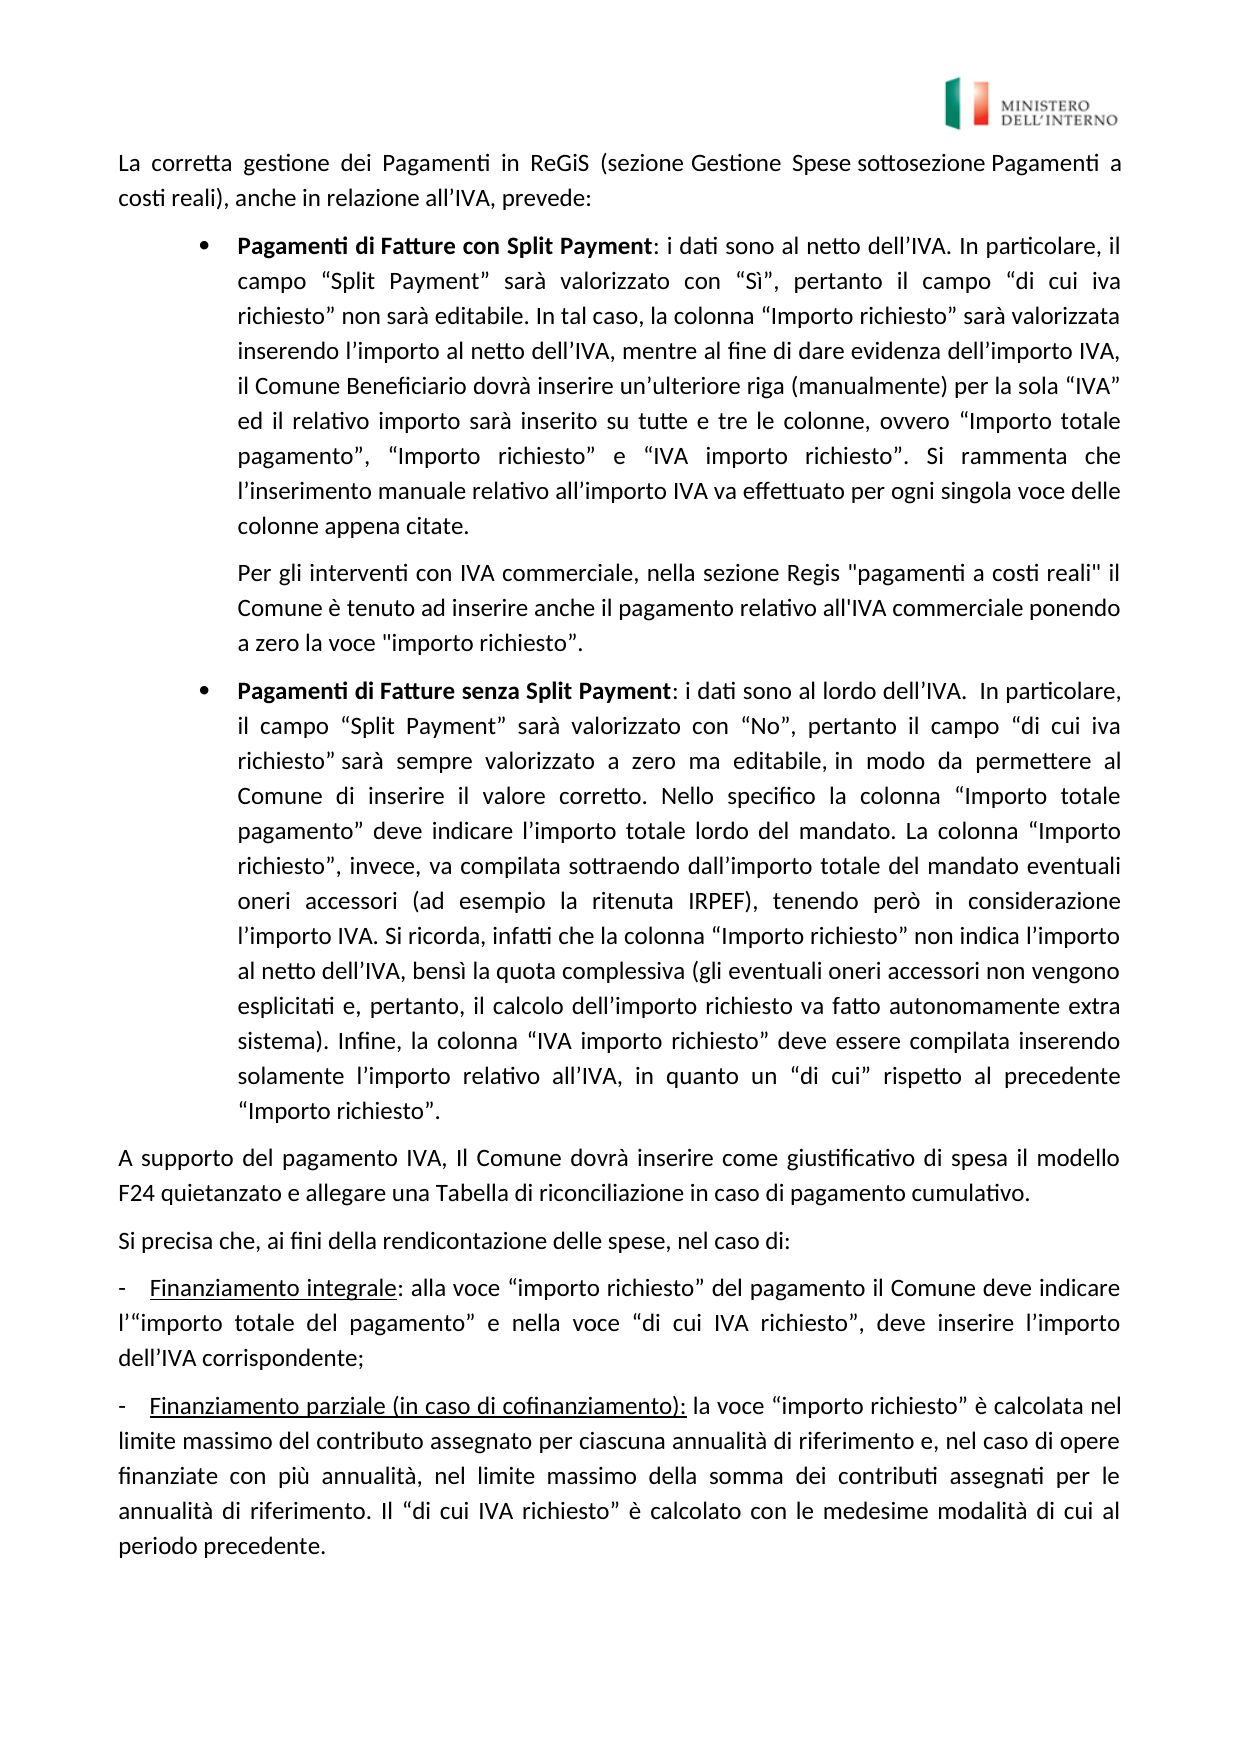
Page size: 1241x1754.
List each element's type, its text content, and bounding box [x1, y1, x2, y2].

text La corretta gestione dei Pagamenti in ReGiS (sezione Gestione Spese sottosezione Pagamenti a costi reali), anche in relazione all’IVA, prevede: [118, 148, 1122, 213]
text - Finanziamento parziale (in caso di cofinanziamento): la voce “importo richiesto” è calcolata nel limite massimo del contributo assegnato per ciascuna annualità di riferimento e, nel caso di opere finanziate con più annualità, nel limite massimo della somma dei contributi assegnati per le annualità di riferimento. Il “di cui IVA richiesto” è calcolato con le medesime modalità di cui al periodo precedente. [118, 1390, 1122, 1561]
picture [933, 73, 1123, 143]
text - Finanziamento integrale: alla voce “importo richiesto” del pagamento il Comune deve indicare l’“importo totale del pagamento” e nella voce “di cui IVA richiesto”, deve inserire l’importo dell’IVA corrispondente; [118, 1273, 1122, 1373]
text Si precisa che, ai fini della rendicontazione delle spese, nel caso di: [118, 1225, 1122, 1256]
text A supporto del pagamento IVA, Il Comune dovrà inserire come giustificativo di spesa il modello F24 quietanzato e allegare una Tabella di riconciliazione in caso di pagamento cumulativo. [118, 1143, 1122, 1208]
list Per gli interventi con IVA commerciale, nella sezione Regis "pagamenti a costi reali" il Comune è tenuto ad inserire anche il pagamento relativo all'IVA commerciale ponendo a zero la voce "importo richiesto”. [237, 558, 1122, 658]
list Pagamenti di Fatture senza Split Payment: i dati sono al lordo dell’IVA. In particolare, il campo “Split Payment” sarà valorizzato con “No”, pertanto il campo “di cui iva richiesto” sarà sempre valorizzato a zero ma editabile, in modo da permettere al Comune di inserire il valore corretto. Nello specifico la colonna “Importo totale pagamento” deve indicare l’importo totale lordo del mandato. La colonna “Importo richiesto”, invece, va compilata sottraendo dall’importo totale del mandato eventuali oneri accessori (ad esempio la ritenuta IRPEF), tenendo però in considerazione l’importo IVA. Si ricorda, infatti che la colonna “Importo richiesto” non indica l’importo al netto dell’IVA, bensì la quota complessiva (gli eventuali oneri accessori non vengono esplicitati e, pertanto, il calcolo dell’importo richiesto va fatto autonomamente extra sistema). Infine, la colonna “IVA importo richiesto” deve essere compilata inserendo solamente l’importo relativo all’IVA, in quanto un “di cui” rispetto al precedente “Importo richiesto”. [200, 675, 1122, 1126]
list Pagamenti di Fatture con Split Payment: i dati sono al netto dell’IVA. In particolare, il campo “Split Payment” sarà valorizzato con “Sì”, pertanto il campo “di cui iva richiesto” non sarà editabile. In tal caso, la colonna “Importo richiesto” sarà valorizzata inserendo l’importo al netto dell’IVA, mentre al fine di dare evidenza dell’importo IVA, il Comune Beneficiario dovrà inserire un’ulteriore riga (manualmente) per la sola “IVA” ed il relativo importo sarà inserito su tutte e tre le colonne, ovvero “Importo totale pagamento”, “Importo richiesto” e “IVA importo richiesto”. Si rammenta che l’inserimento manuale relativo all’importo IVA va effettuato per ogni singola voce delle colonne appena citate. [200, 230, 1122, 541]
